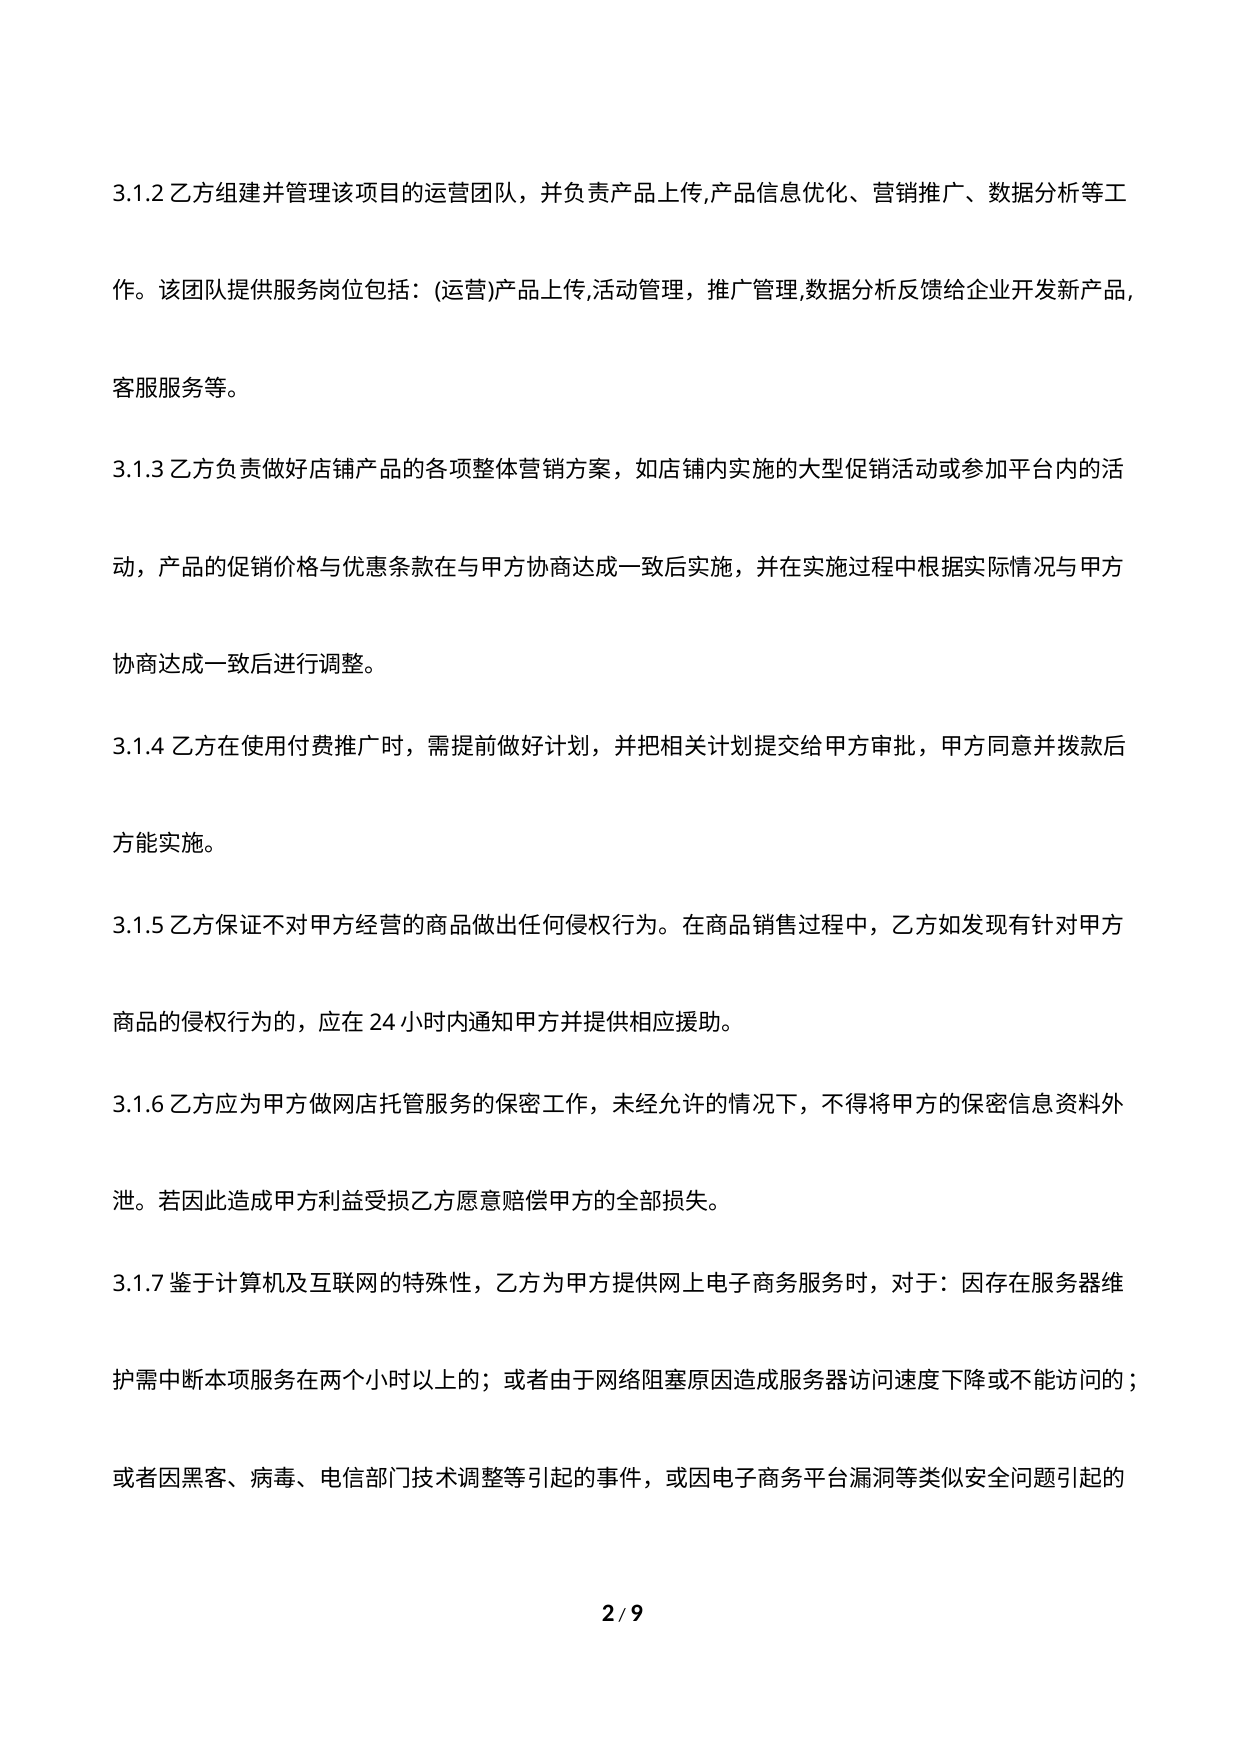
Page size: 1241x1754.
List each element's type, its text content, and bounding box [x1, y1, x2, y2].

text 3.1.6乙方应为甲方做网店托管服务的保密工作，未经允许的情况下，不得将甲方的保密信息资料外泄。若因此造成甲方利益受损乙方愿意赔偿甲方的全部损失。 [112, 1070, 1128, 1232]
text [112, 1249, 1128, 1509]
text 3.1.4 乙方在使用付费推广时，需提前做好计划，并把相关计划提交给甲方审批，甲方同意并拨款后方能实施。 [112, 712, 1128, 874]
text 3.1.3乙方负责做好店铺产品的各项整体营销方案，如店铺内实施的大型促销活动或参加平台内的活动，产品的促销价格与优惠条款在与甲方协商达成一致后实施，并在实施过程中根据实际情况与甲方协商达成一致后进行调整。 [112, 435, 1128, 695]
text 3.1.5乙方保证不对甲方经营的商品做出任何侵权行为。在商品销售过程中，乙方如发现有针对甲方商品的侵权行为的，应在24小时内通知甲方并提供相应援助。 [112, 891, 1128, 1053]
text 3.1.2乙方组建并管理该项目的运营团队，并负责产品上传,产品信息优化、营销推广、数据分析等工作。该团队提供服务岗位包括：(运营)产品上传,活动管理，推广管理,数据分析反馈给企业开发新产品,客服服务等。 [112, 158, 1128, 418]
